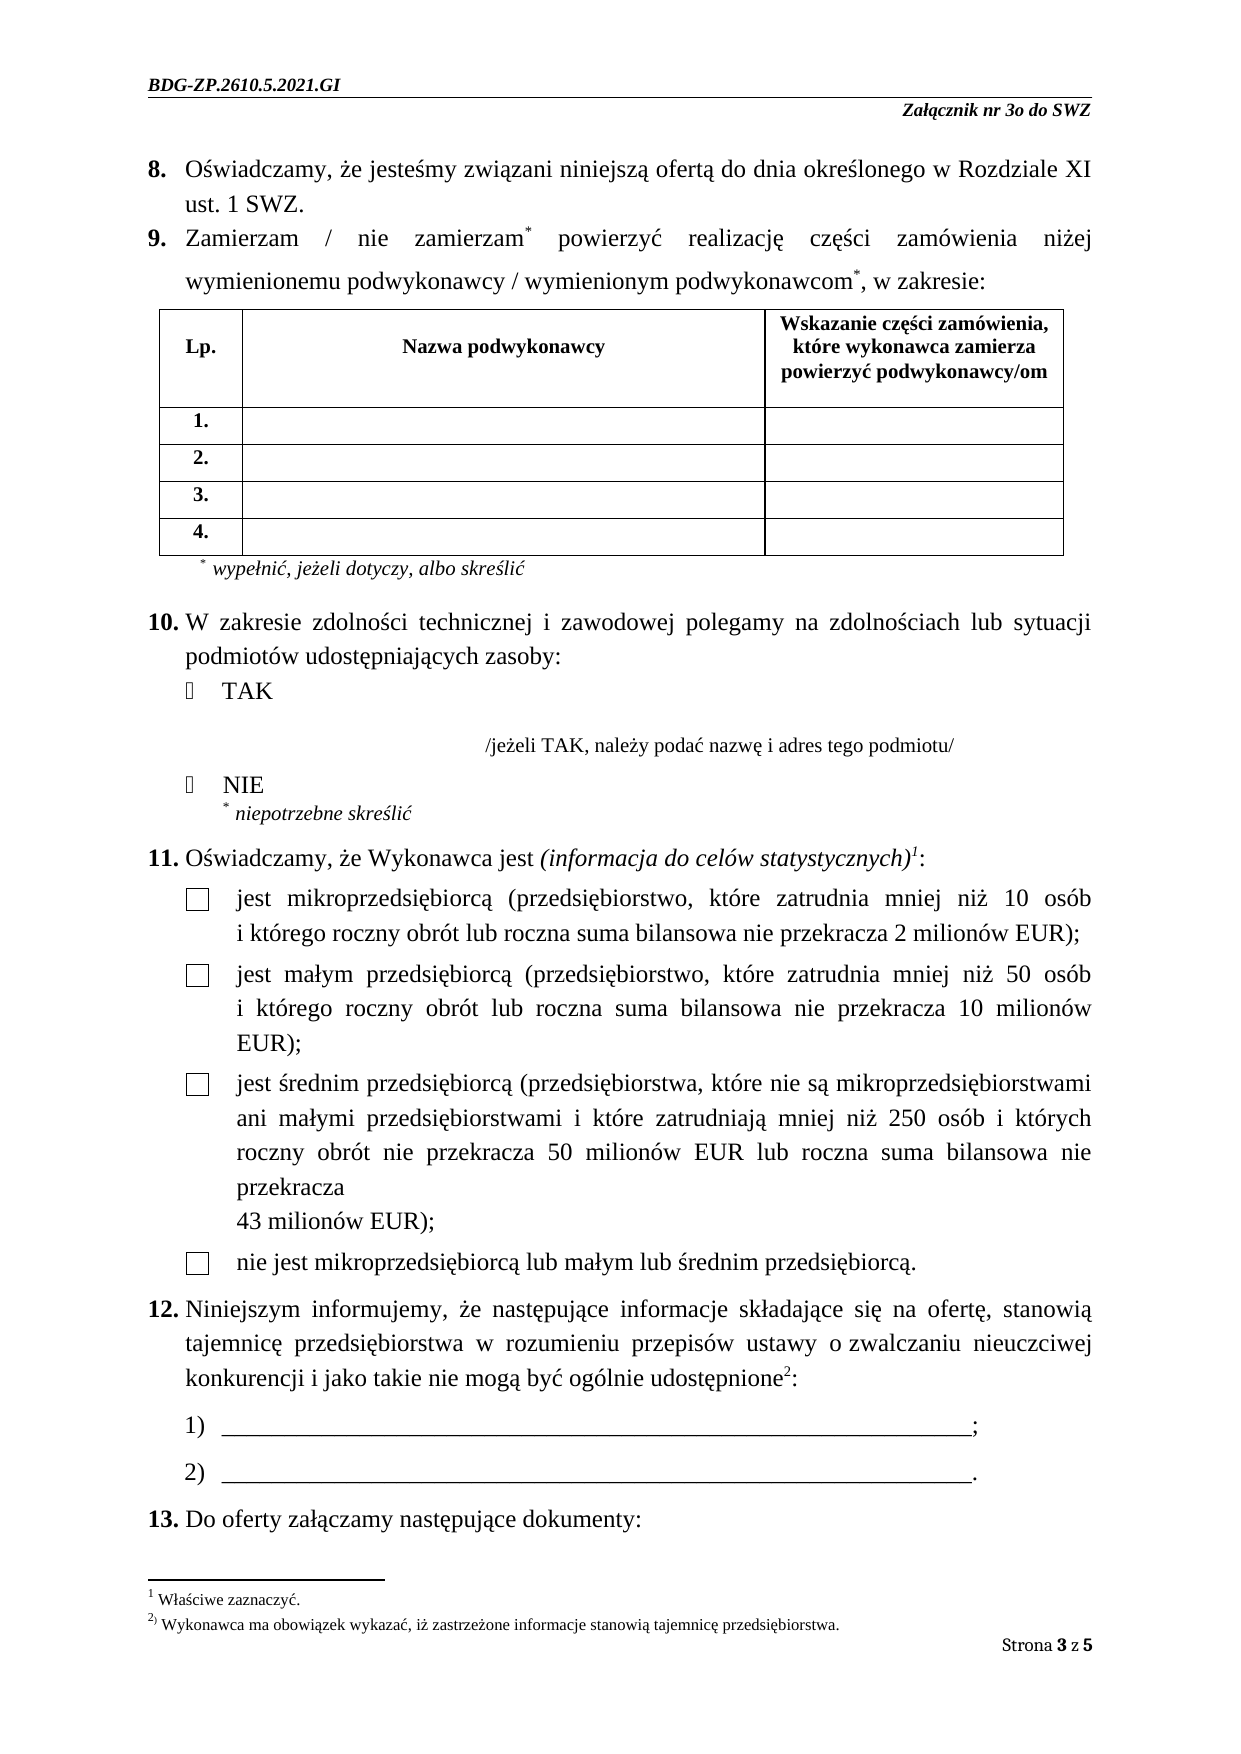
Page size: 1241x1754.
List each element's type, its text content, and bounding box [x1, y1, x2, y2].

list Zamierzam / nie zamierzam* powierzyć realizację części zamówienia niżej wymienionemu podwykonawcy / wymienionym podwykonawcom*, w zakresie: [148, 223, 1092, 295]
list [184, 1410, 1092, 1439]
table_cell 4. [160, 519, 242, 555]
list Do oferty załączamy następujące dokumenty: [148, 1504, 1092, 1533]
table_header Nazwa podwykonawcy [243, 310, 764, 407]
table_cell 2. [160, 445, 242, 481]
list Oświadczamy, że Wykonawca jest (informacja do celów statystycznych): [148, 843, 1092, 872]
text * wypełnić, jeżeli dotyczy, albo skreślić [200, 556, 1092, 580]
list jest małym przedsiębiorcą (przedsiębiorstwo, które zatrudnia mniej niż 50 osób i którego roczny obrót lub roczna suma bilansowa nie przekracza 10 milionów EUR); [185, 959, 1092, 1056]
list Oświadczamy, że jesteśmy związani niniejszą ofertą do dnia określonego w Rozdziale XI ust. 1 SWZ. [148, 154, 1092, 217]
list Niniejszym informujemy, że następujące informacje składające się na ofertę, stanowią tajemnicę przedsiębiorstwa w rozumieniu przepisów ustawy o zwalczaniu nieuczciwej konkurencji i jako takie nie mogą być ogólnie udostępnione: [148, 1294, 1092, 1392]
table_cell [243, 408, 764, 444]
list ____________________________________________________________. [184, 1457, 1092, 1486]
table_cell [766, 519, 1063, 555]
table_header Wskazanie części zamówienia, które wykonawca zamierza powierzyć podwykonawcy/om [766, 310, 1063, 407]
table_cell [243, 445, 764, 481]
table_cell [243, 482, 764, 518]
list jest średnim przedsiębiorcą (przedsiębiorstwa, które nie są mikroprzedsiębiorstwami ani małymi przedsiębiorstwami i które zatrudniają mniej niż 250 osób i których roczny obrót nie przekracza 50 milionów EUR lub roczna suma bilansowa nie przekracza 43 milionów EUR); [185, 1068, 1092, 1235]
table_cell 3. [160, 482, 242, 518]
table_cell 1. [160, 408, 242, 444]
list W zakresie zdolności technicznej i zawodowej polegamy na zdolnościach lub sytuacji podmiotów udostępniających zasoby: [148, 607, 1092, 670]
table_cell [766, 482, 1063, 518]
text /jeżeli TAK, należy podać nazwę i adres tego podmiotu/ [485, 733, 1092, 757]
table_header Lp. [160, 310, 242, 407]
table_cell [243, 519, 764, 555]
list TAK [185, 676, 1092, 733]
list nie jest mikroprzedsiębiorcą lub małym lub średnim przedsiębiorcą. [185, 1247, 1092, 1276]
list NIE [185, 770, 1092, 799]
table_cell [766, 408, 1063, 444]
list jest mikroprzedsiębiorcą (przedsiębiorstwo, które zatrudnia mniej niż 10 osób i którego roczny obrót lub roczna suma bilansowa nie przekracza 2 milionów EUR); [185, 883, 1092, 947]
table_cell [766, 445, 1063, 481]
list * niepotrzebne skreślić [223, 799, 1092, 825]
